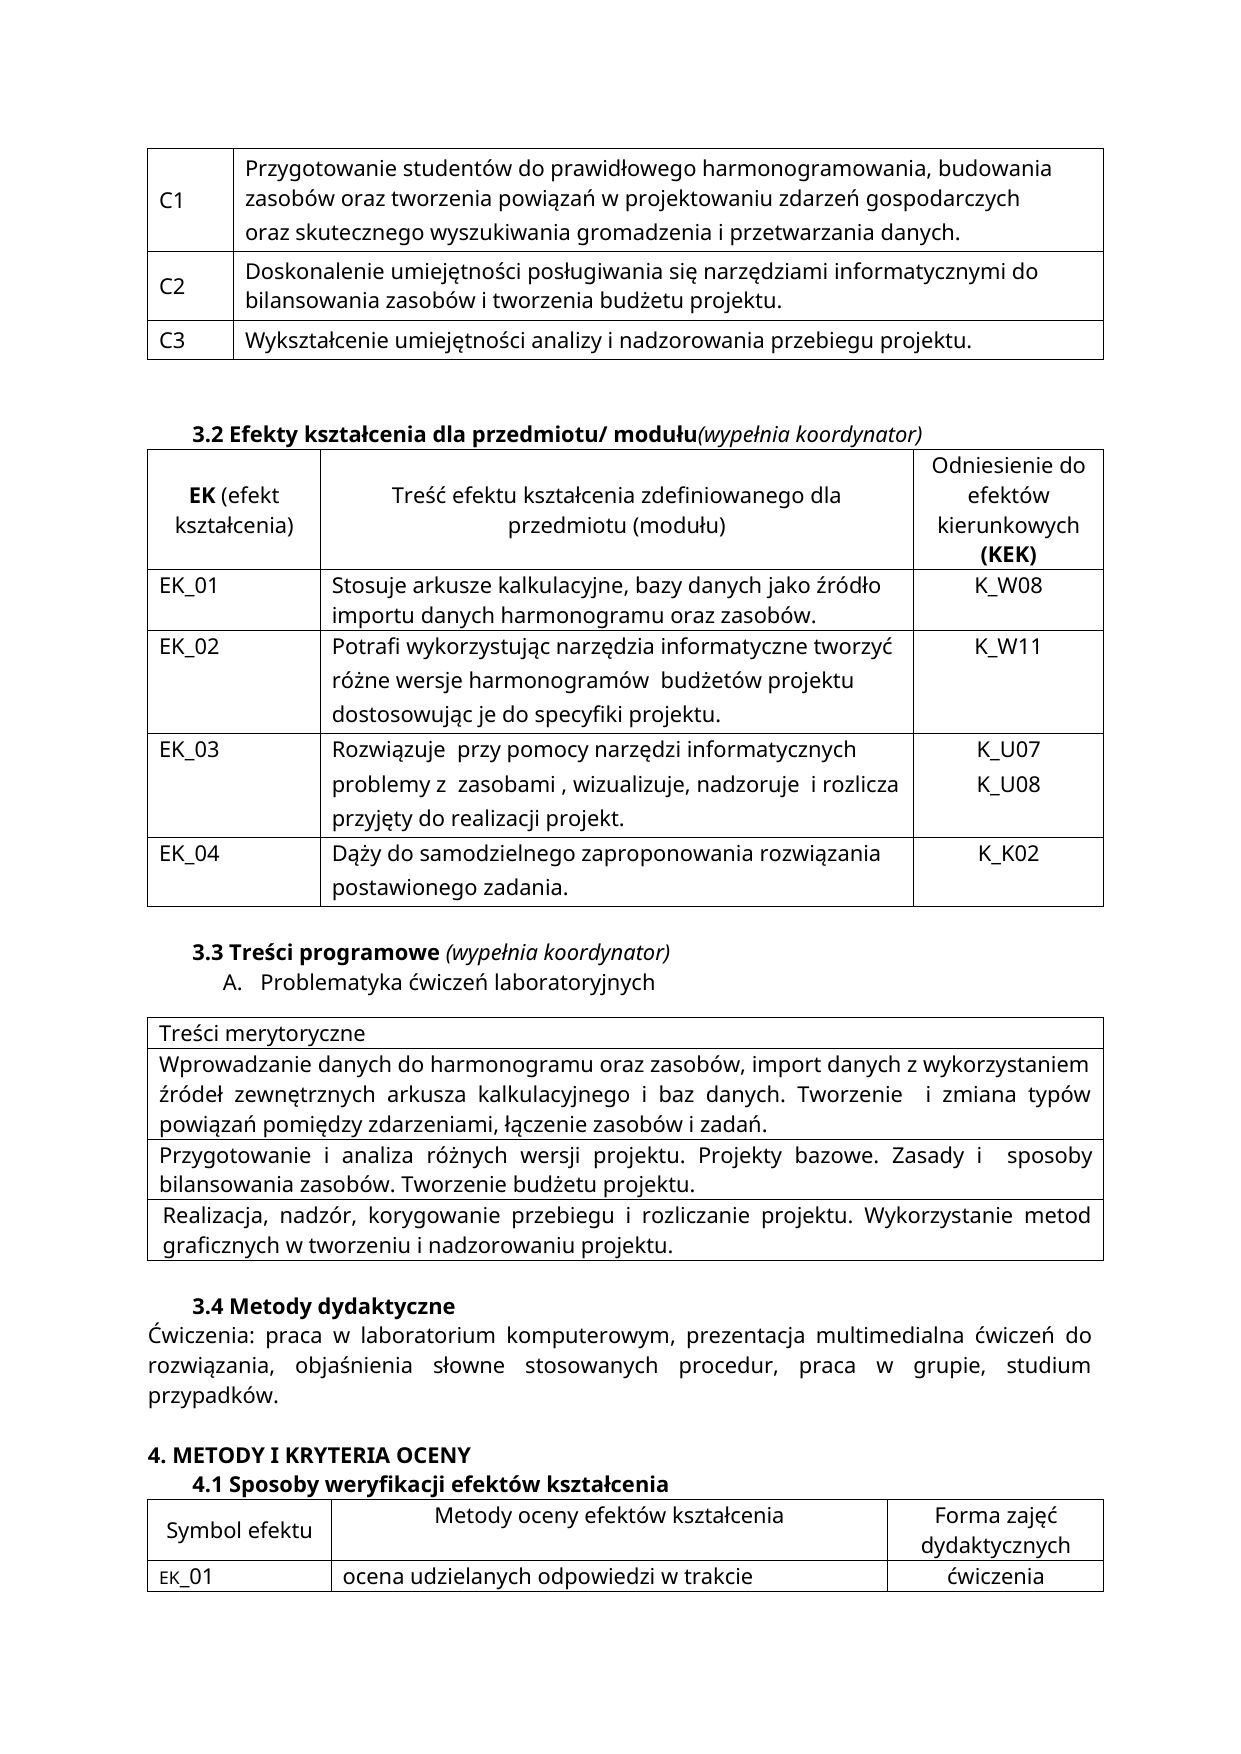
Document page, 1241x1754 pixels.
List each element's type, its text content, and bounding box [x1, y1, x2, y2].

table_cell K_W11 [914, 631, 1103, 733]
table_cell C2 [148, 252, 233, 319]
table_cell ek_01 [148, 1561, 331, 1591]
text 3.4 Metody dydaktyczne [192, 1291, 1093, 1320]
table_cell K_U07 K_U08 [914, 734, 1103, 837]
table_cell EK_04 [148, 838, 320, 906]
list 3.3 Treści programowe (wypełnia koordynator) [192, 937, 1093, 967]
table_cell ćwiczenia [888, 1561, 1103, 1591]
table_header Przygotowanie studentów do prawidłowego harmonogramowania, budowania zasobów oraz tworzenia powiązań w projektowaniu zdarzeń gospodarczych oraz skutecznego wyszukiwania gromadzenia i przetwarzania danych. [234, 149, 1103, 251]
table_cell EK_02 [148, 631, 320, 733]
list Problematyka ćwiczeń laboratoryjnych [223, 967, 1093, 996]
table_cell Przygotowanie i analiza różnych wersji projektu. Projekty bazowe. Zasady i sposoby bilansowania zasobów. Tworzenie budżetu projektu. [148, 1140, 1103, 1199]
table_header Treści merytoryczne [148, 1018, 1103, 1048]
text 4.1 Sposoby weryfikacji efektów kształcenia [192, 1469, 1093, 1499]
text Ćwiczenia: praca w laboratorium komputerowym, prezentacja multimedialna ćwiczeń do rozwiązania, objaśnienia słowne stosowanych procedur, praca w grupie, studium przypadków. [148, 1320, 1093, 1410]
table_cell C3 [148, 321, 233, 359]
table_header Treść efektu kształcenia zdefiniowanego dla przedmiotu (modułu) [321, 450, 913, 569]
table_cell Wprowadzanie danych do harmonogramu oraz zasobów, import danych z wykorzystaniem źródeł zewnętrznych arkusza kalkulacyjnego i baz danych. Tworzenie i zmiana typów powiązań pomiędzy zdarzeniami, łączenie zasobów i zadań. [148, 1049, 1103, 1138]
table_cell Doskonalenie umiejętności posługiwania się narzędziami informatycznymi do bilansowania zasobów i tworzenia budżetu projektu. [234, 252, 1103, 319]
table_cell Stosuje arkusze kalkulacyjne, bazy danych jako źródło importu danych harmonogramu oraz zasobów. [321, 570, 913, 630]
table_header Odniesienie do efektów kierunkowych (KEK) [914, 450, 1103, 569]
table_cell EK_03 [148, 734, 320, 837]
table_header EK (efekt kształcenia) [148, 450, 320, 569]
table_header Forma zajęć dydaktycznych [888, 1500, 1103, 1560]
table_cell EK_01 [148, 570, 320, 630]
table_cell Realizacja, nadzór, korygowanie przebiegu i rozliczanie projektu. Wykorzystanie metod graficznych w tworzeniu i nadzorowaniu projektu. [148, 1200, 1103, 1260]
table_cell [332, 1561, 887, 1591]
table_cell Rozwiązuje przy pomocy narzędzi informatycznych problemy z zasobami , wizualizuje, nadzoruje i rozlicza przyjęty do realizacji projekt. [321, 734, 913, 837]
table_cell Potrafi wykorzystując narzędzia informatyczne tworzyć różne wersje harmonogramów budżetów projektu dostosowując je do specyfiki projektu. [321, 631, 913, 733]
table_cell Wykształcenie umiejętności analizy i nadzorowania przebiegu projektu. [234, 321, 1103, 359]
table_cell K_W08 [914, 570, 1103, 630]
table_cell Dąży do samodzielnego zaproponowania rozwiązania postawionego zadania. [321, 838, 913, 906]
table_header Symbol efektu [148, 1500, 331, 1560]
text 3.2 Efekty kształcenia dla przedmiotu/ modułu(wypełnia koordynator) [192, 419, 1093, 449]
table_header C1 [148, 149, 233, 251]
table_header Metody oceny efektów kształcenia [332, 1500, 887, 1560]
text 4. METODY I KRYTERIA OCENY [148, 1439, 1093, 1469]
table_cell K_K02 [914, 838, 1103, 906]
